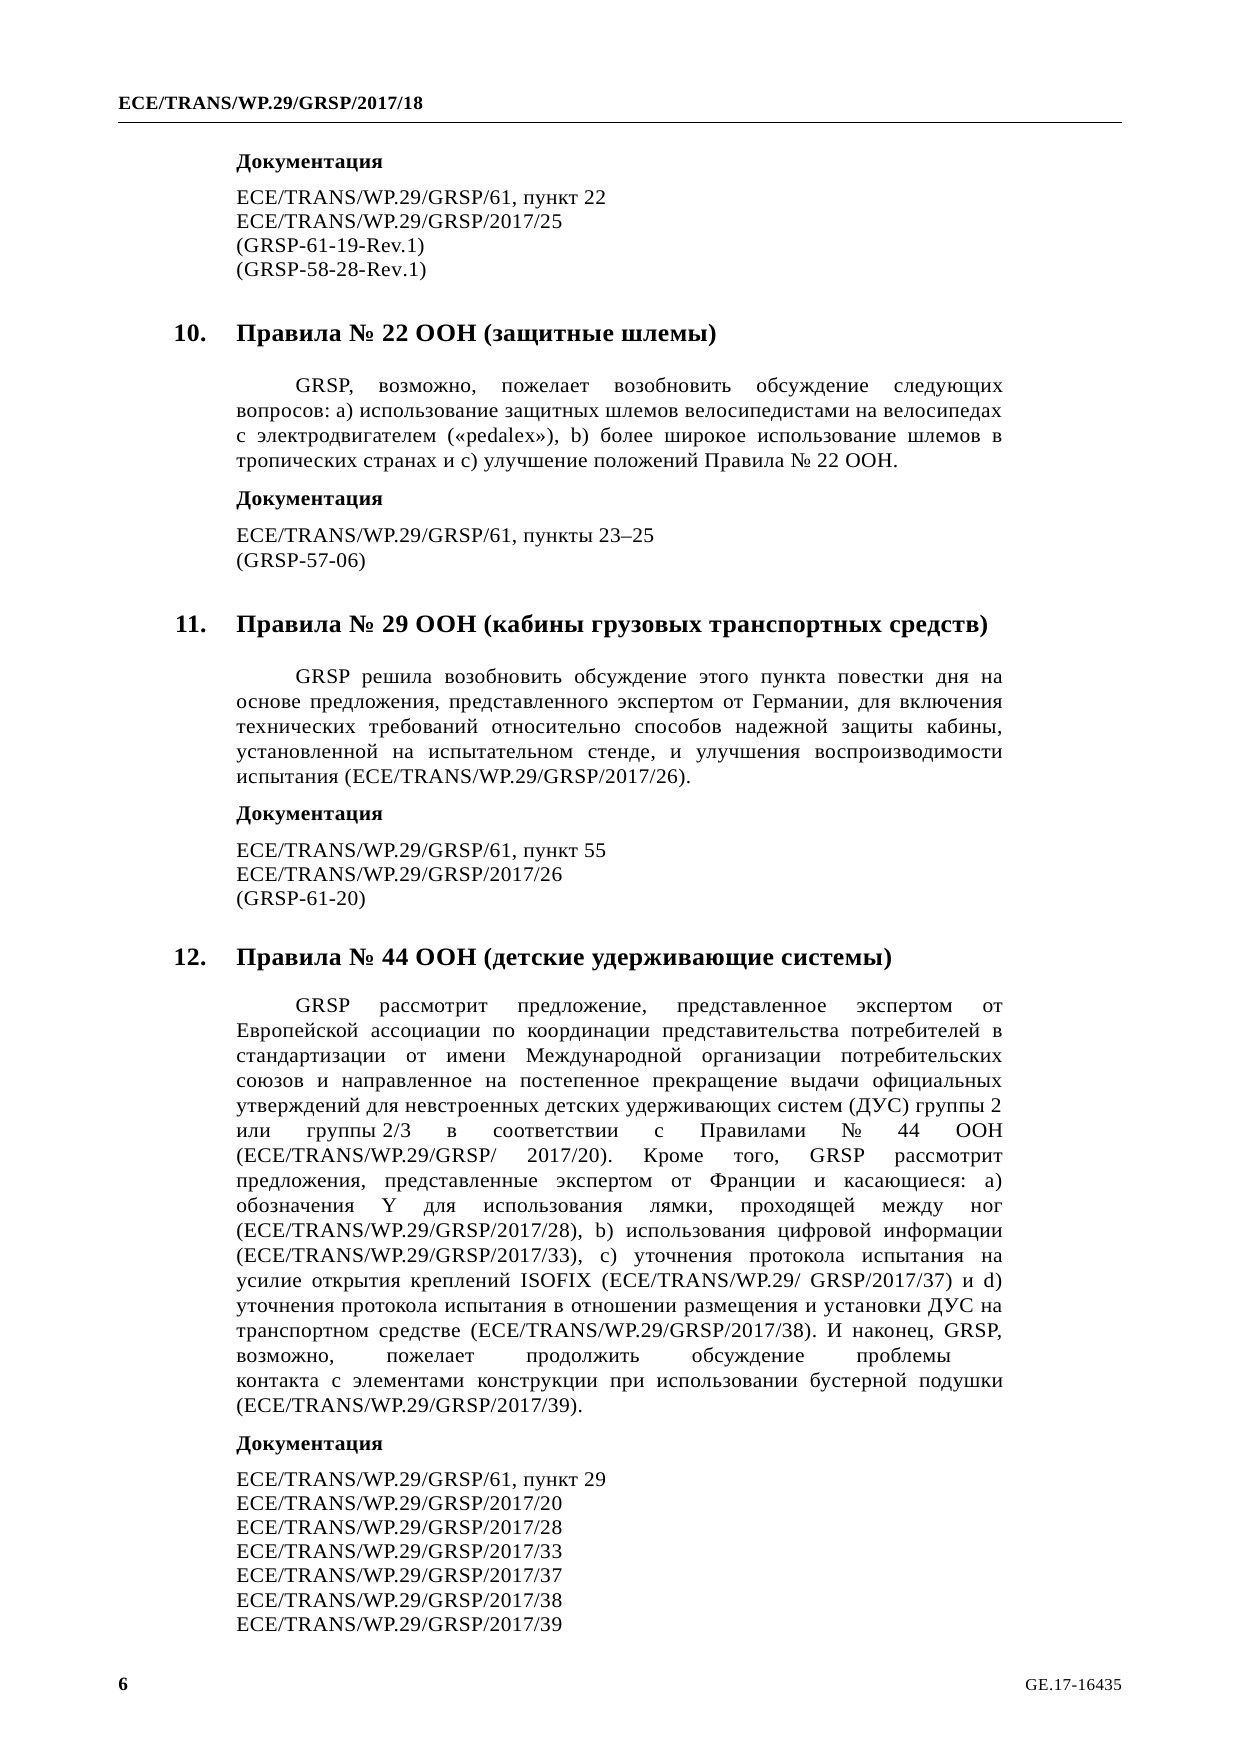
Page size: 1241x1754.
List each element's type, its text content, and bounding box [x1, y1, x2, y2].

text 11. Правила № 29 ООН (кабины грузовых транспортных средств) [118, 609, 1004, 638]
text (GRSP-57-06) [236, 547, 1004, 572]
text ECE/TRANS/WP.29/GRSP/61, пункты 23–25 [236, 522, 1004, 547]
text GRSP рассмотрит предложение, представленное экспертом от Европейской ассоциации по координации представительства потребителей в стандартизации от имени Международной организации потребительских союзов и направленное на постепенное прекращение выдачи официальных утверждений для невстроенных детских удерживающих систем (ДУС) группы 2 или группы 2/3 в соответствии с Правилами № 44 ООН (ECE/TRANS/WP.29/GRSP/ 2017/20). Кроме того, GRSP рассмотрит предложения, представленные экспертом от Франции и касающиеся: a) обозначения Y для использования лямки, проходящей между ног (ECE/TRANS/WP.29/GRSP/2017/28), b) использования цифровой информации (ECE/TRANS/WP.29/GRSP/2017/33), c) уточнения протокола испытания на усилие открытия креплений ISOFIX (ECE/TRANS/WP.29/ GRSP/2017/37) и d) уточнения протокола испытания в отношении размещения и установки ДУС на транспортном средстве (ECE/TRANS/WP.29/GRSP/2017/38). И наконец, GRSP, возможно, пожелает продолжить обсуждение проблемы контакта с элементами конструкции при использовании бустерной подушки (ECE/TRANS/WP.29/GRSP/2017/39). [236, 992, 1004, 1417]
text ECE/TRANS/WP.29/GRSP/2017/25 [236, 209, 1004, 233]
text 10. Правила № 22 ООН (защитные шлемы) [118, 319, 1004, 347]
text ECE/TRANS/WP.29/GRSP/2017/28 [236, 1515, 1004, 1539]
text Документация [236, 148, 1004, 173]
text ECE/TRANS/WP.29/GRSP/61, пункт 22 [236, 185, 1004, 209]
text ECE/TRANS/WP.29/GRSP/2017/39 [236, 1612, 1004, 1636]
text ECE/TRANS/WP.29/GRSP/2017/37 [236, 1563, 1004, 1587]
text ECE/TRANS/WP.29/GRSP/2017/33 [236, 1539, 1004, 1563]
text (GRSP-58-28-Rev.1) [236, 257, 1004, 281]
text (GRSP-61-20) [236, 886, 1004, 910]
text (GRSP-61-19-Rev.1) [236, 233, 1004, 257]
text 12. Правила № 44 ООН (детские удерживающие системы) [118, 943, 1004, 971]
text Документация [236, 800, 1004, 825]
text ECE/TRANS/WP.29/GRSP/2017/26 [236, 862, 1004, 886]
text ECE/TRANS/WP.29/GRSP/2017/38 [236, 1587, 1004, 1612]
text Документация [236, 484, 1004, 509]
text ECE/TRANS/WP.29/GRSP/61, пункт 29 [236, 1467, 1004, 1491]
text ECE/TRANS/WP.29/GRSP/61, пункт 55 [236, 838, 1004, 862]
text GRSP решила возобновить обсуждение этого пункта повестки дня на основе предложения, представленного экспертом от Германии, для включения технических требований относительно способов надежной защиты кабины, установленной на испытательном стенде, и улучшения воспроизводимости испытания (ECE/TRANS/WP.29/GRSP/2017/26). [236, 663, 1004, 788]
text GRSP, возможно, пожелает возобновить обсуждение следующих вопросов: а) использование защитных шлемов велосипедистами на велосипедах с электродвигателем («pedalex»), b) более широкое использование шлемов в тропических странах и с) улучшение положений Правила № 22 ООН. [236, 372, 1004, 472]
text Документация [236, 1430, 1004, 1455]
text ECE/TRANS/WP.29/GRSP/2017/20 [236, 1491, 1004, 1515]
